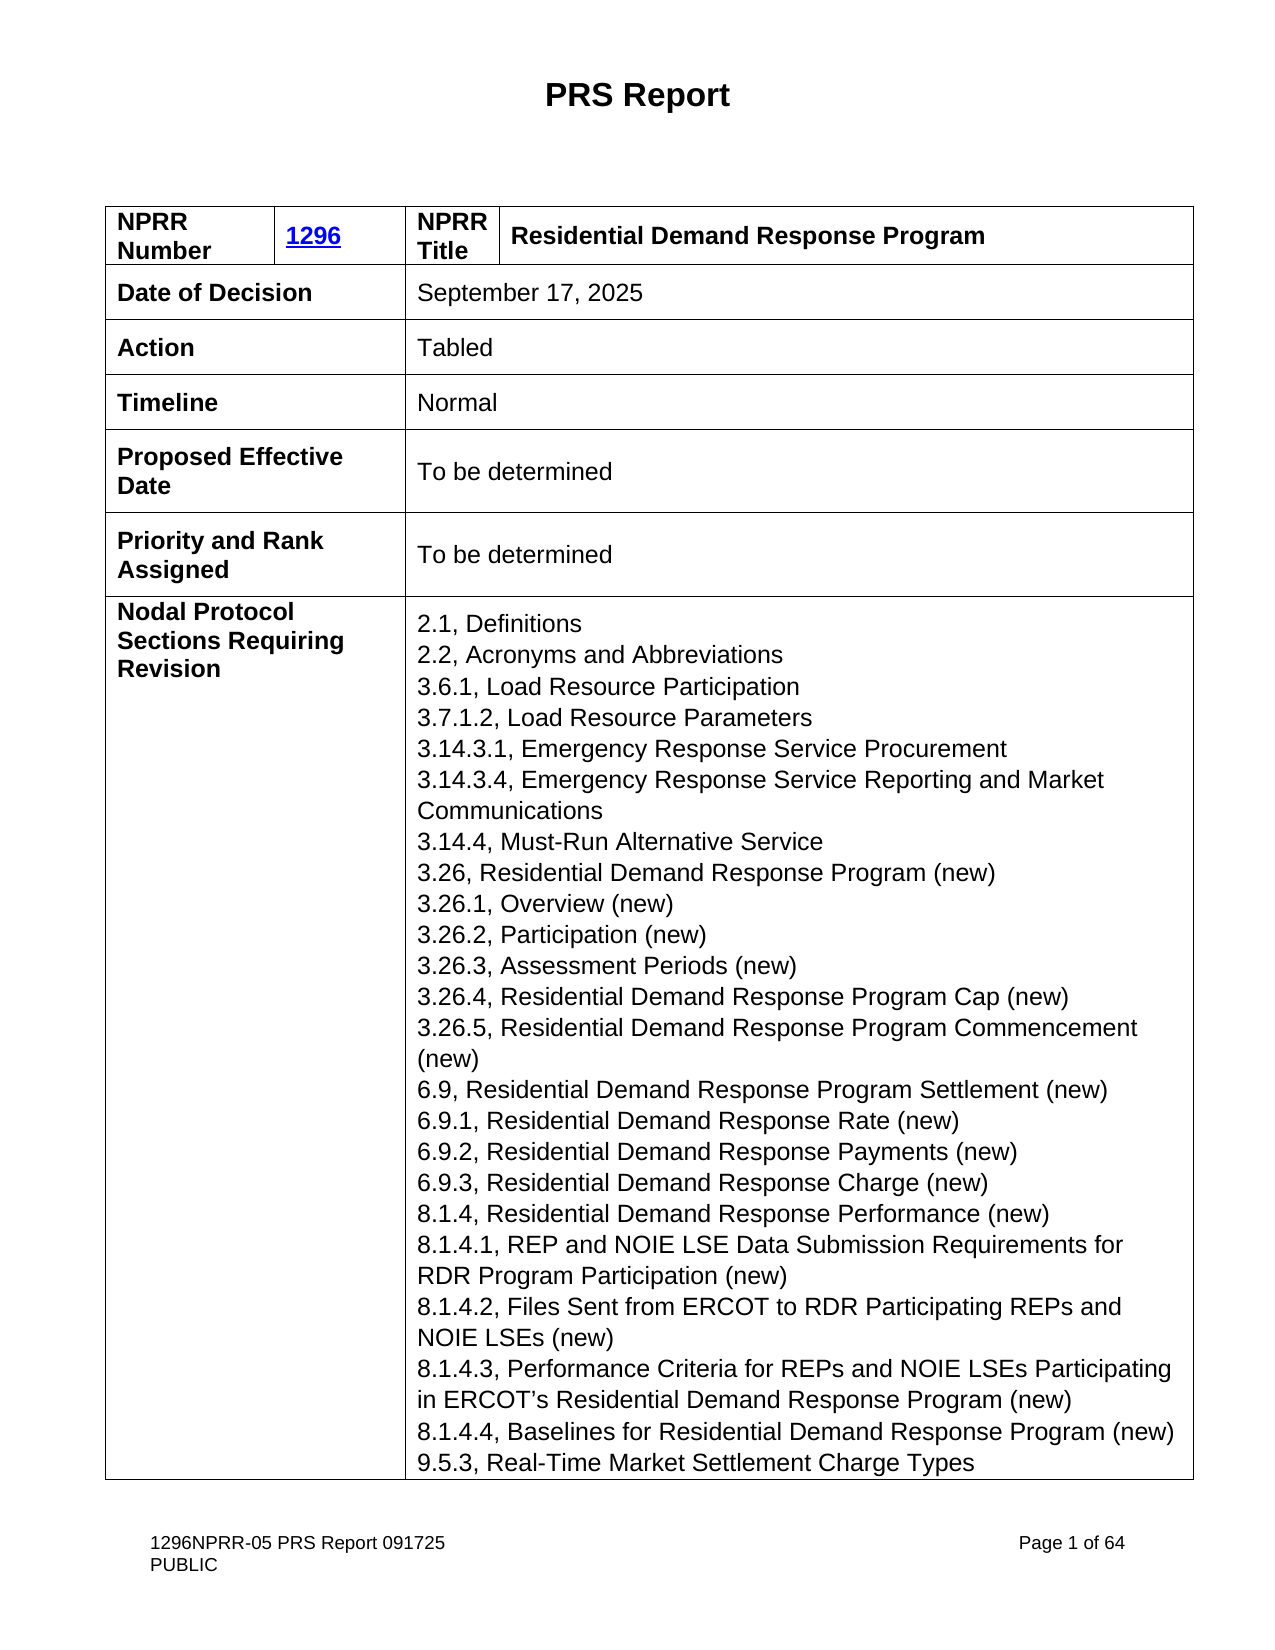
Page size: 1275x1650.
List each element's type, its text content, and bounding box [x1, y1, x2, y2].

table_cell Priority and Rank Assigned [106, 513, 405, 596]
table_cell To be determined [406, 430, 1193, 512]
table_cell September 17, 2025 [406, 265, 1193, 319]
table_cell Timeline [106, 375, 405, 429]
table_header 1296 [275, 207, 405, 264]
table_cell Normal [406, 375, 1193, 429]
table_cell Proposed Effective Date [106, 430, 405, 512]
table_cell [106, 597, 405, 1478]
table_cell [406, 597, 1193, 1478]
table_cell Date of Decision [106, 265, 405, 319]
table_header Residential Demand Response Program [500, 207, 1193, 264]
table_cell Tabled [406, 320, 1193, 374]
table_cell To be determined [406, 513, 1193, 596]
table_header NPRR Number [106, 207, 274, 264]
table_header NPRR Title [406, 207, 499, 264]
table_cell Action [106, 320, 405, 374]
